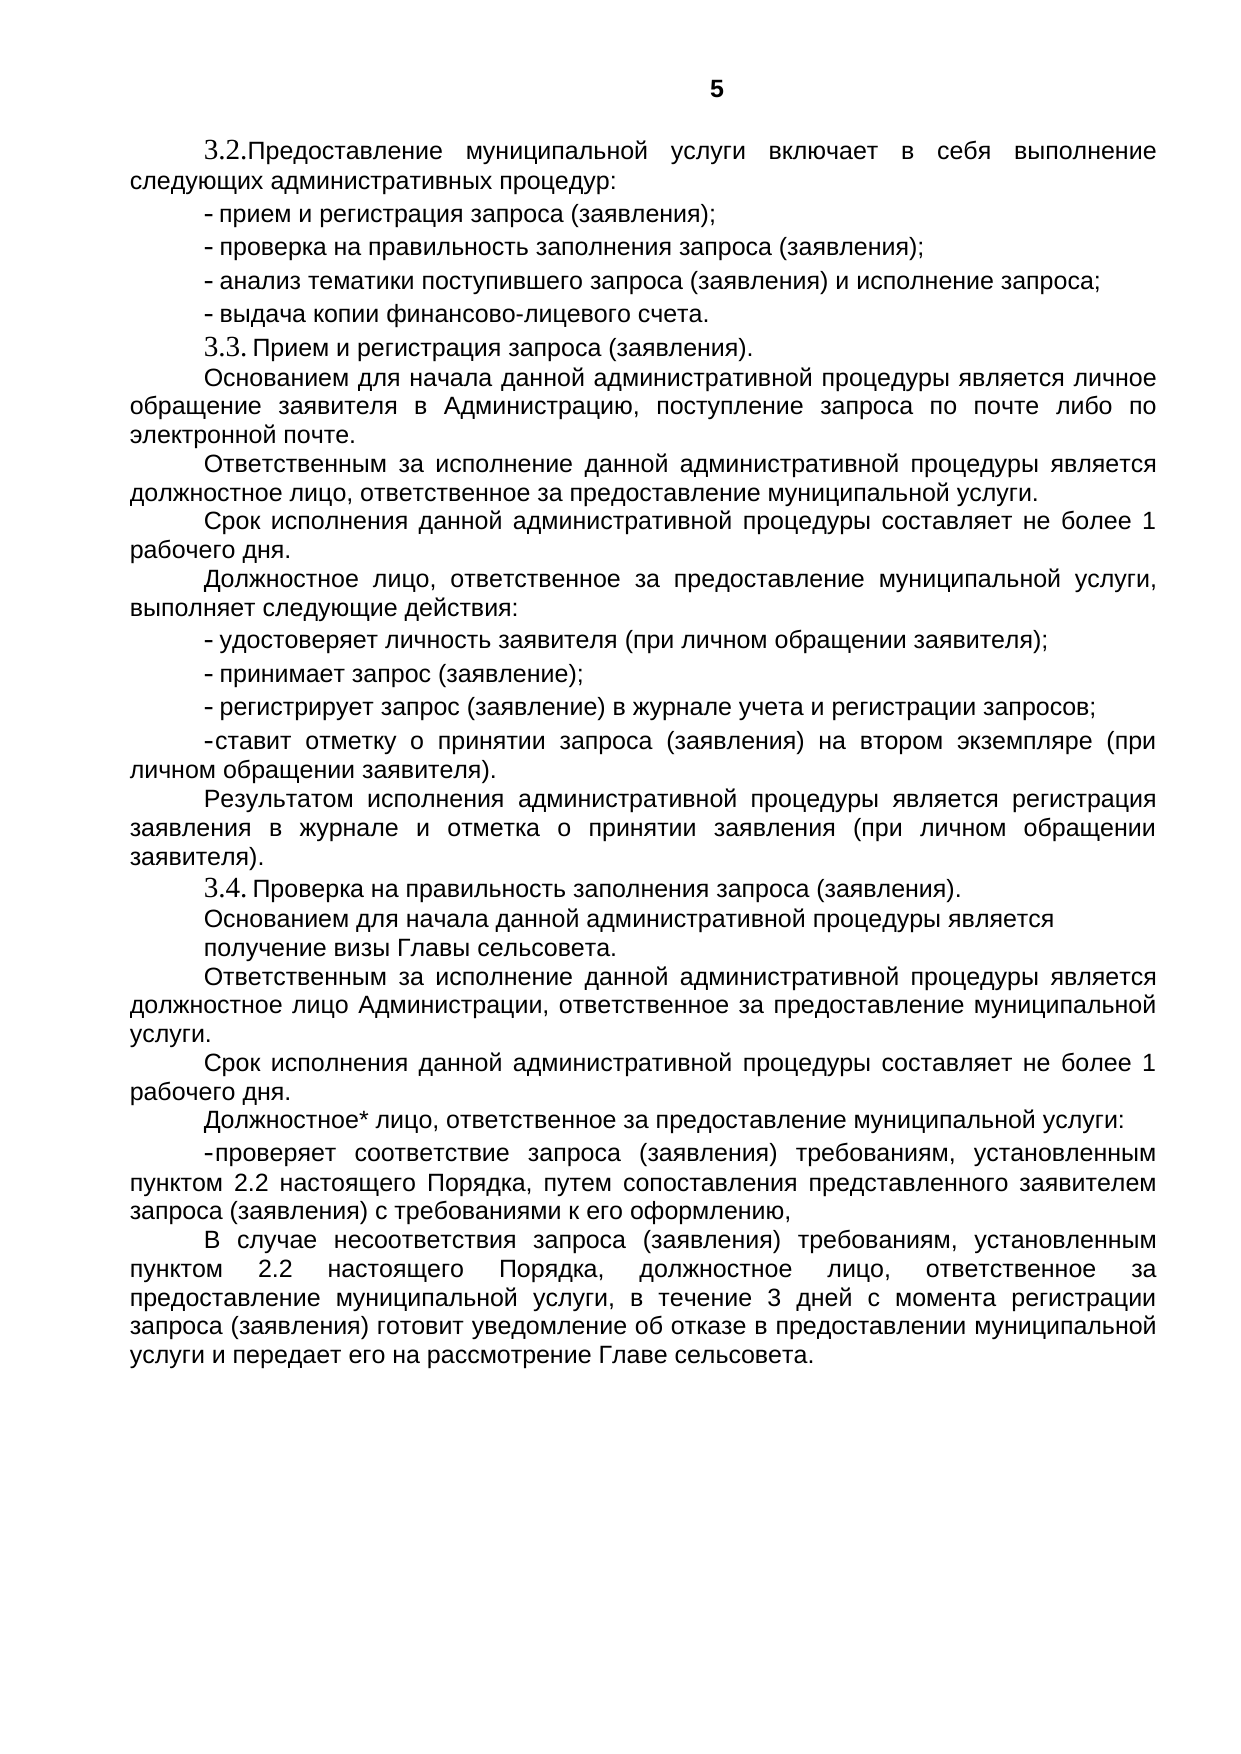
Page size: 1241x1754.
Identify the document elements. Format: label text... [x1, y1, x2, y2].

list выдача копии финансово-лицевого счета. [129, 295, 1158, 329]
text получение визы Главы сельсовета. [129, 933, 1158, 961]
text Срок исполнения данной административной процедуры составляет не более 1 рабочего дня. [129, 506, 1158, 564]
text Основанием для начала данной административной процедуры является личное обращение заявителя в Администрацию, поступление запроса по почте либо по электронной почте. [129, 362, 1158, 449]
text Основанием для начала данной административной процедуры является [129, 904, 1158, 933]
text Результатом исполнения административной процедуры является регистрация заявления в журнале и отметка о принятии заявления (при личном обращении заявителя). [129, 784, 1158, 870]
list Предоставление муниципальной услуги включает в себя выполнение следующих административных процедур: [129, 132, 1158, 195]
list регистрирует запрос (заявление) в журнале учета и регистрации запросов; [129, 688, 1158, 722]
text Ответственным за исполнение данной административной процедуры является должностное лицо, ответственное за предоставление муниципальной услуги. [129, 449, 1158, 506]
list принимает запрос (заявление); [129, 655, 1158, 688]
text Должностное лицо, ответственное за предоставление муниципальной услуги, выполняет следующие действия: [129, 564, 1158, 621]
list Прием и регистрация запроса (заявления). [129, 329, 1158, 362]
text Ответственным за исполнение данной административной процедуры является должностное лицо Администрации, ответственное за предоставление муниципальной услуги. [129, 961, 1158, 1048]
list проверка на правильность заполнения запроса (заявления); [129, 228, 1158, 262]
list удостоверяет личность заявителя (при личном обращении заявителя); [129, 621, 1158, 655]
text В случае несоответствия запроса (заявления) требованиям, установленным пунктом 2.2 настоящего Порядка, должностное лицо, ответственное за предоставление муниципальной услуги, в течение 3 дней с момента регистрации запроса (заявления) готовит уведомление об отказе в предоставлении муниципальной услуги и передает его на рассмотрение Главе сельсовета. [129, 1225, 1158, 1369]
text Срок исполнения данной административной процедуры составляет не более 1 рабочего дня. [129, 1048, 1158, 1105]
text 5 [636, 74, 724, 103]
list Проверка на правильность заполнения запроса (заявления). [129, 870, 1158, 904]
list прием и регистрация запроса (заявления); [129, 195, 1158, 228]
list ставит отметку о принятии запроса (заявления) на втором экземпляре (при личном обращении заявителя). [129, 722, 1158, 784]
text Должностное* лицо, ответственное за предоставление муниципальной услуги: [129, 1105, 1158, 1134]
list проверяет соответствие запроса (заявления) требованиям, установленным пунктом 2.2 настоящего Порядка, путем сопоставления представленного заявителем запроса (заявления) с требованиями к его оформлению, [129, 1134, 1158, 1225]
list анализ тематики поступившего запроса (заявления) и исполнение запроса; [129, 262, 1158, 295]
